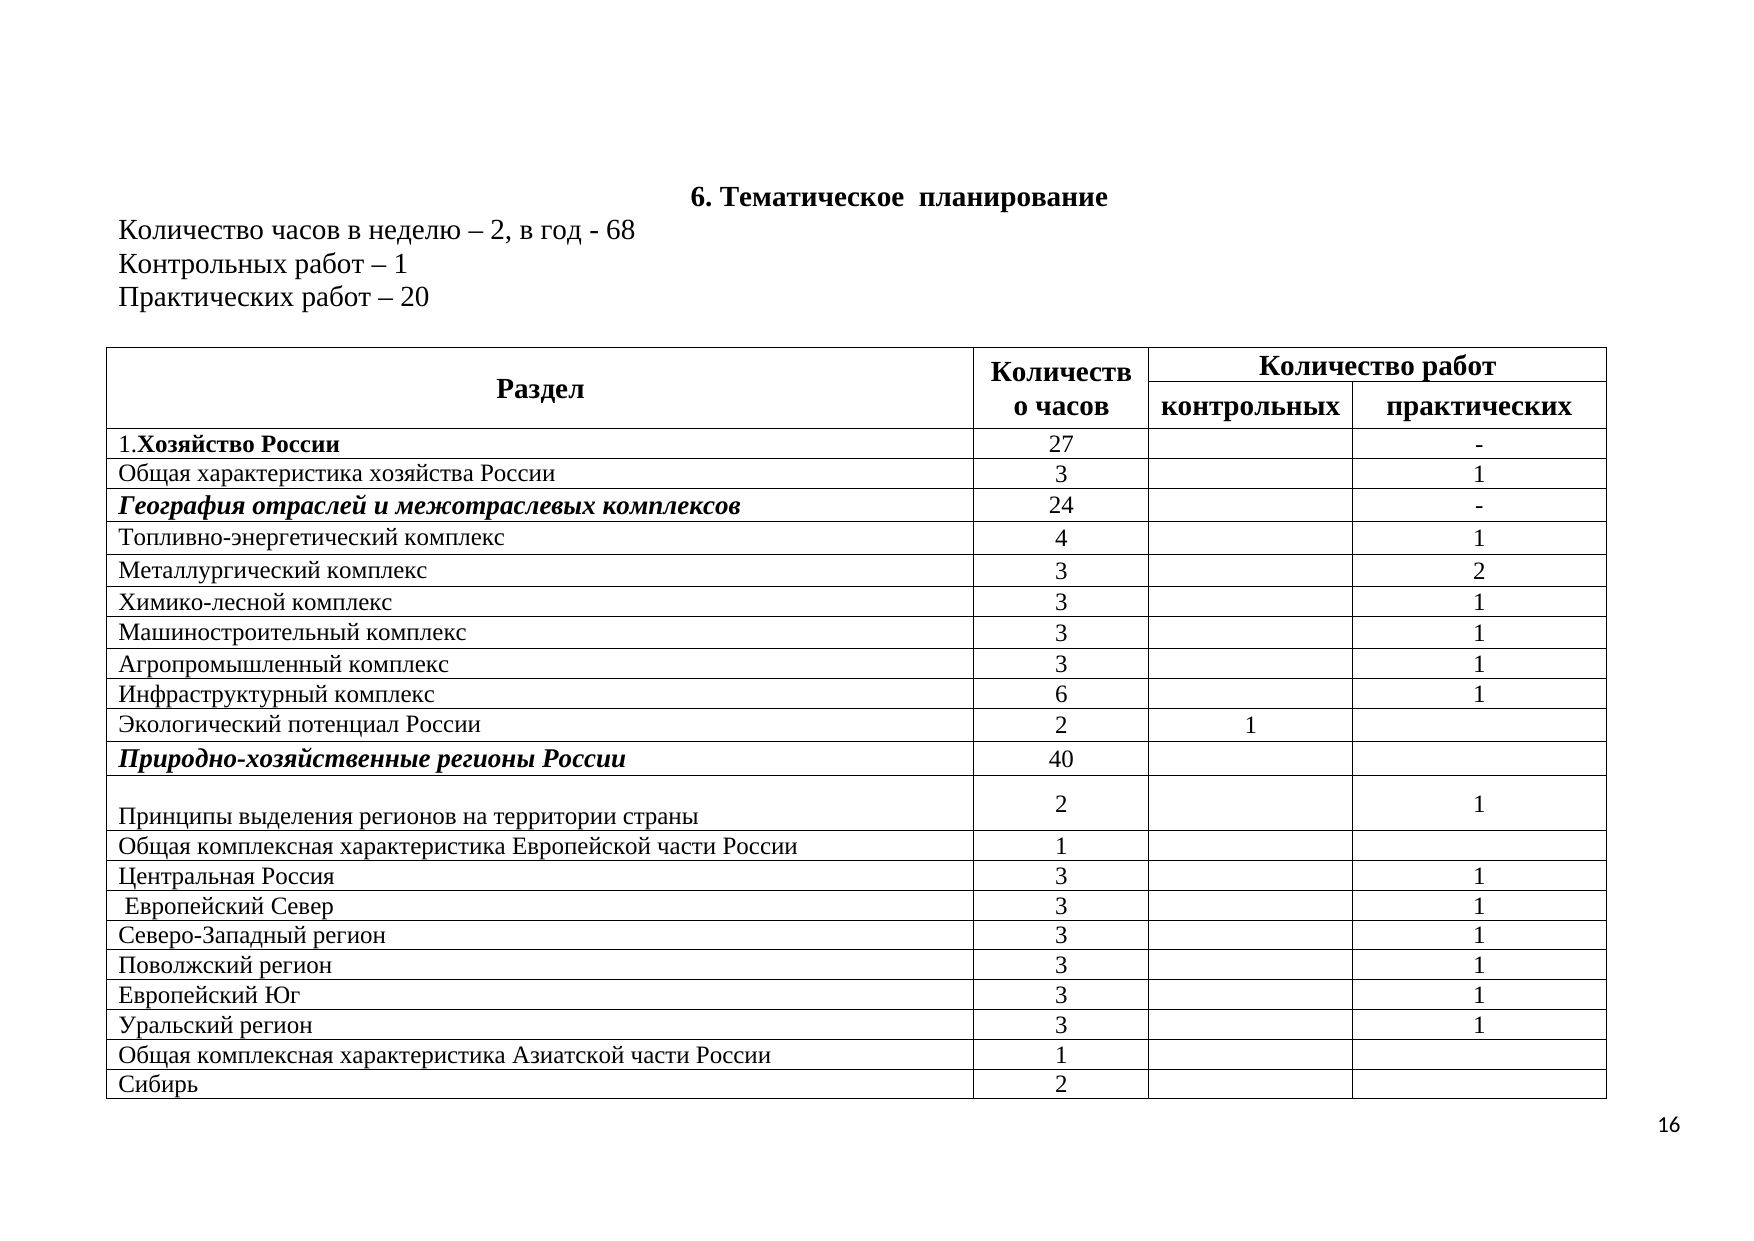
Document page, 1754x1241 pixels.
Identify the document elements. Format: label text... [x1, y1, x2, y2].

table_cell 3 [974, 1010, 1148, 1039]
text 6. Тематическое планирование [118, 179, 1680, 212]
table_cell [1149, 522, 1352, 554]
table_cell - [1353, 489, 1606, 521]
table_cell [1353, 1070, 1606, 1098]
table_cell [1149, 587, 1352, 616]
table_cell 1 [974, 1040, 1148, 1068]
table_cell 1 [1353, 617, 1606, 648]
table_cell практических [1353, 382, 1606, 428]
table_cell Топливно-энергетический комплекс [107, 522, 973, 554]
table_cell [1149, 1010, 1352, 1039]
table_cell Поволжский регион [107, 950, 973, 979]
table_cell Общая характеристика хозяйства России [107, 459, 973, 488]
table_cell [1353, 831, 1606, 860]
table_cell 3 [974, 980, 1148, 1009]
table_cell Экологический потенциал России [107, 709, 973, 741]
table_cell Общая комплексная характеристика Европейской части России [107, 831, 973, 860]
table_cell Природно-хозяйственные регионы России [107, 742, 973, 775]
table_cell Европейский Юг [107, 980, 973, 1009]
table_header Количество часов [974, 348, 1148, 428]
table_cell [1149, 861, 1352, 890]
table_cell [1149, 776, 1352, 830]
table_cell [1353, 1040, 1606, 1068]
table_cell 1 [1353, 950, 1606, 979]
table_cell 1 [1353, 522, 1606, 554]
table_cell [1149, 1070, 1352, 1098]
table_cell Уральский регион [107, 1010, 973, 1039]
table_cell [1149, 617, 1352, 648]
table_cell [1149, 1040, 1352, 1068]
table_cell [1149, 980, 1352, 1009]
table_cell 1 [974, 831, 1148, 860]
table_cell Машиностроительный комплекс [107, 617, 973, 648]
text Контрольных работ – 1 [118, 246, 1680, 279]
table_cell [1149, 459, 1352, 488]
table_cell [1149, 555, 1352, 586]
table_header Раздел [107, 348, 973, 428]
table_cell [1149, 649, 1352, 678]
table_cell 1 [1353, 1010, 1606, 1039]
table_cell [1149, 489, 1352, 521]
table_header Количество работ [1149, 348, 1606, 381]
table_cell [1149, 950, 1352, 979]
table_cell 3 [974, 555, 1148, 586]
table_cell 1 [1353, 921, 1606, 949]
table_cell Инфраструктурный комплекс [107, 679, 973, 708]
table_cell [1149, 921, 1352, 949]
table_cell 1 [1353, 587, 1606, 616]
table_cell 2 [1353, 555, 1606, 586]
table_cell Центральная Россия [107, 861, 973, 890]
table_cell 2 [974, 709, 1148, 741]
table_cell 1 [1353, 861, 1606, 890]
table_cell География отраслей и межотраслевых комплексов [107, 489, 973, 521]
table_cell 1 [1353, 776, 1606, 830]
table_cell Сибирь [107, 1070, 973, 1098]
text Количество часов в неделю – 2, в год - 68 [118, 212, 1680, 246]
table_cell контрольных [1149, 382, 1352, 428]
table_cell 4 [974, 522, 1148, 554]
table_cell 1 [1353, 459, 1606, 488]
table_cell - [1353, 429, 1606, 457]
table_cell [1353, 742, 1606, 775]
table_cell 3 [974, 950, 1148, 979]
table_cell Химико-лесной комплекс [107, 587, 973, 616]
table_cell [1353, 709, 1606, 741]
table_cell 1 [1149, 709, 1352, 741]
table_cell 3 [974, 921, 1148, 949]
table_cell 3 [974, 891, 1148, 919]
table_cell [1149, 429, 1352, 457]
table_cell 1 [1353, 649, 1606, 678]
table_cell 40 [974, 742, 1148, 775]
table_cell [1149, 891, 1352, 919]
table_cell 3 [974, 459, 1148, 488]
table_cell 3 [974, 617, 1148, 648]
table_cell 2 [974, 1070, 1148, 1098]
table_cell 1 [1353, 980, 1606, 1009]
table_cell 1.Хозяйство России [107, 429, 973, 457]
table_cell Северо-Западный регион [107, 921, 973, 949]
table_cell Агропромышленный комплекс [107, 649, 973, 678]
table_cell 1 [1353, 891, 1606, 919]
table_cell Принципы выделения регионов на территории страны [107, 776, 973, 830]
table_cell 3 [974, 649, 1148, 678]
table_cell 3 [974, 587, 1148, 616]
table_cell 24 [974, 489, 1148, 521]
table_cell 1 [1353, 679, 1606, 708]
table_cell [1149, 742, 1352, 775]
table_cell Металлургический комплекс [107, 555, 973, 586]
table_cell 6 [974, 679, 1148, 708]
table_cell [1149, 831, 1352, 860]
table_cell 3 [974, 861, 1148, 890]
table_cell 2 [974, 776, 1148, 830]
table_cell Европейский Север [107, 891, 973, 919]
table_cell 27 [974, 429, 1148, 457]
table_cell [1149, 679, 1352, 708]
table_cell Общая комплексная характеристика Азиатской части России [107, 1040, 973, 1068]
text Практических работ – 20 [118, 279, 1680, 313]
